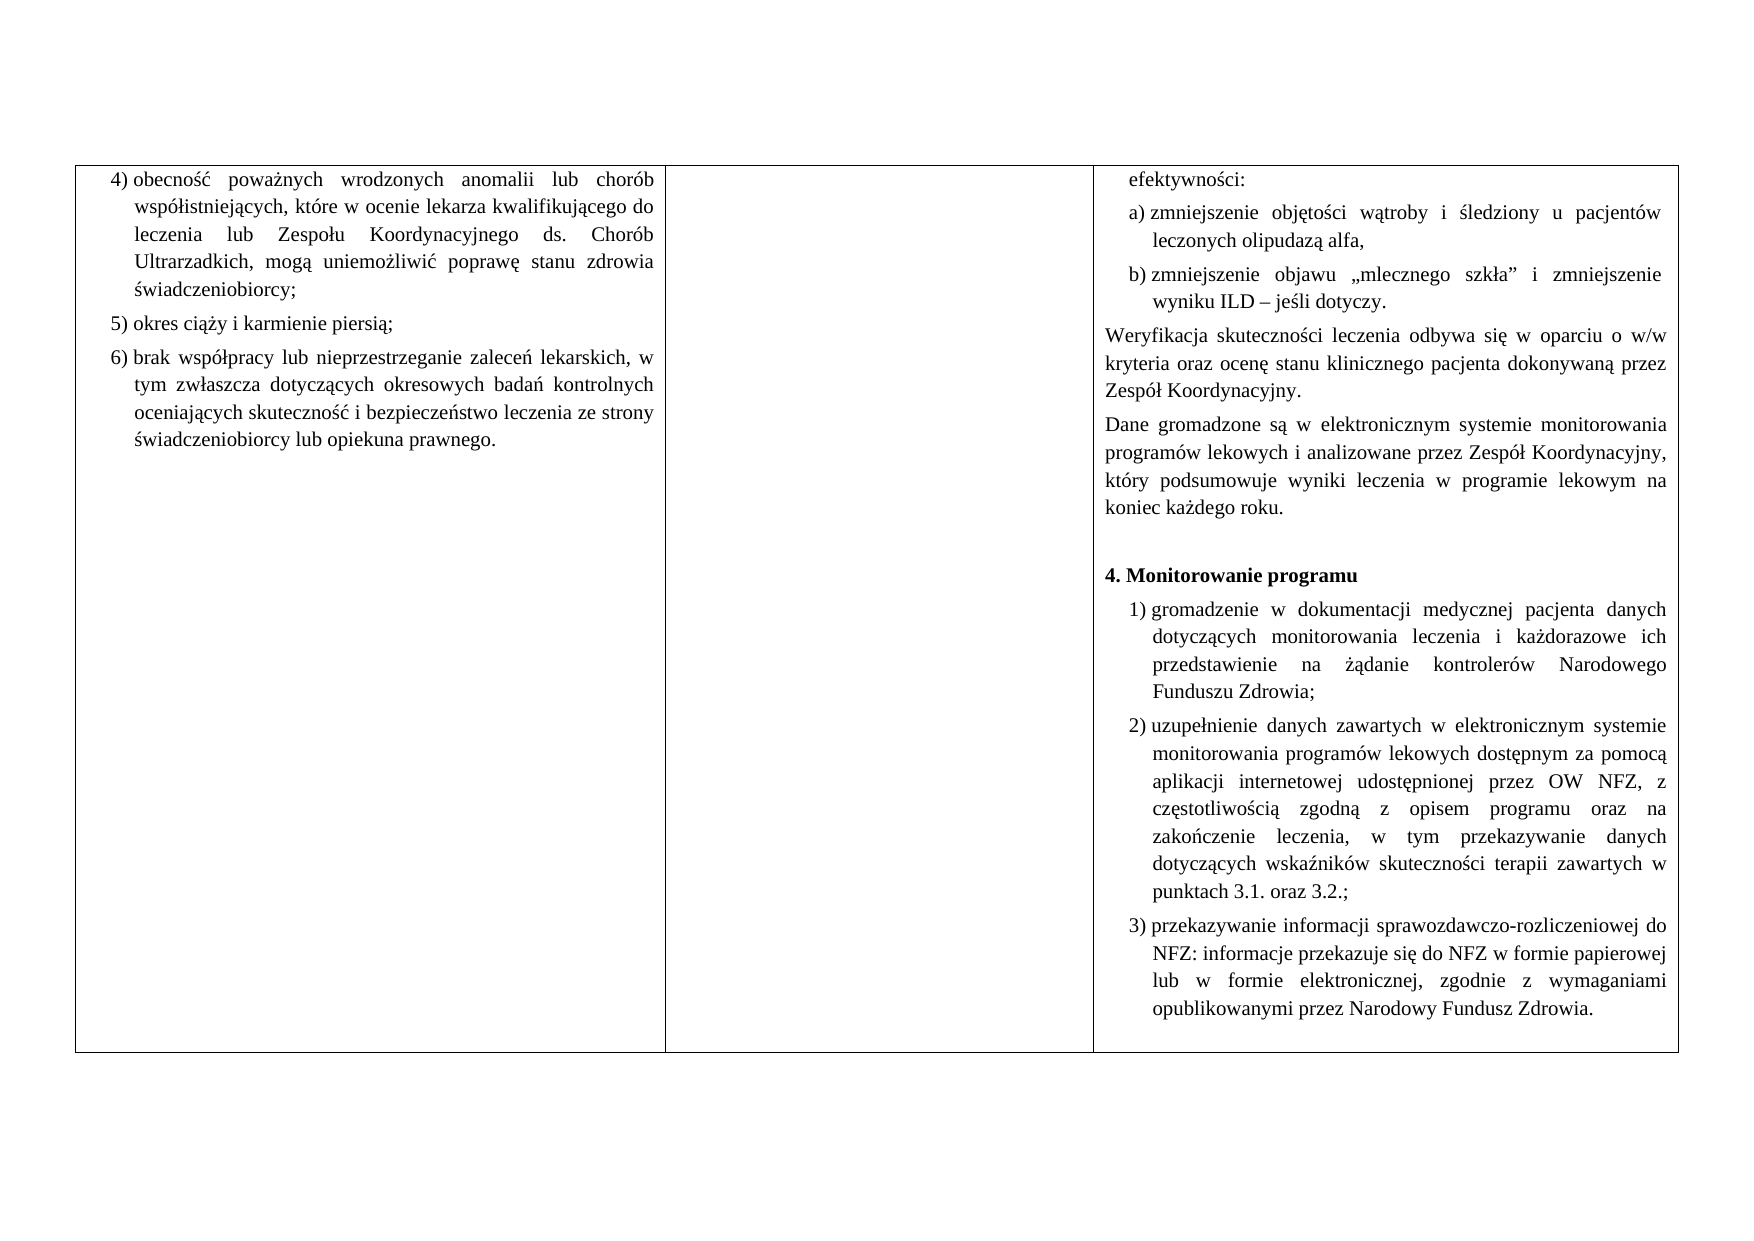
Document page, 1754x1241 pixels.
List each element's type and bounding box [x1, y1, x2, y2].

table_cell [76, 166, 665, 1052]
table_cell [1094, 166, 1678, 1052]
table_cell [666, 166, 1093, 1052]
